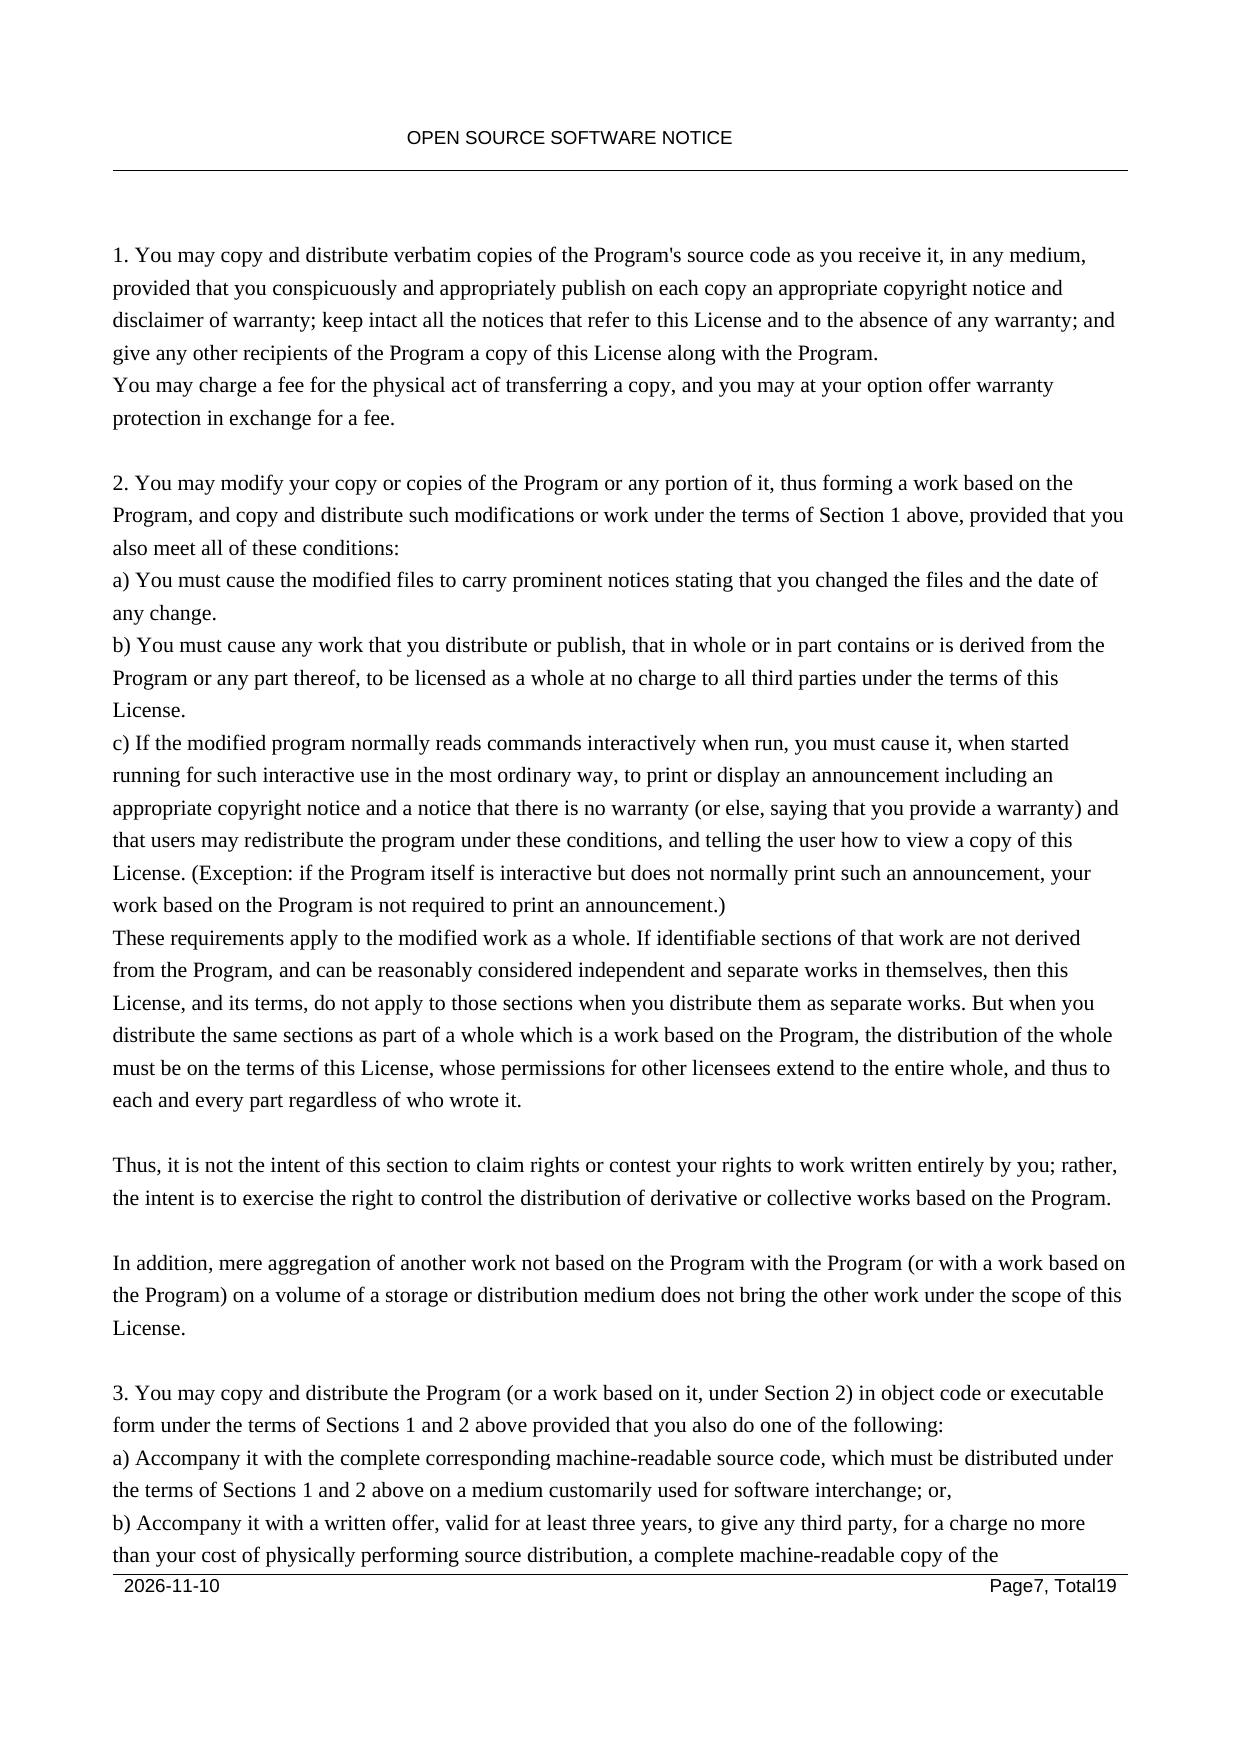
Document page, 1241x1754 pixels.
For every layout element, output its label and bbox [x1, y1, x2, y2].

text [112, 206, 1128, 1571]
